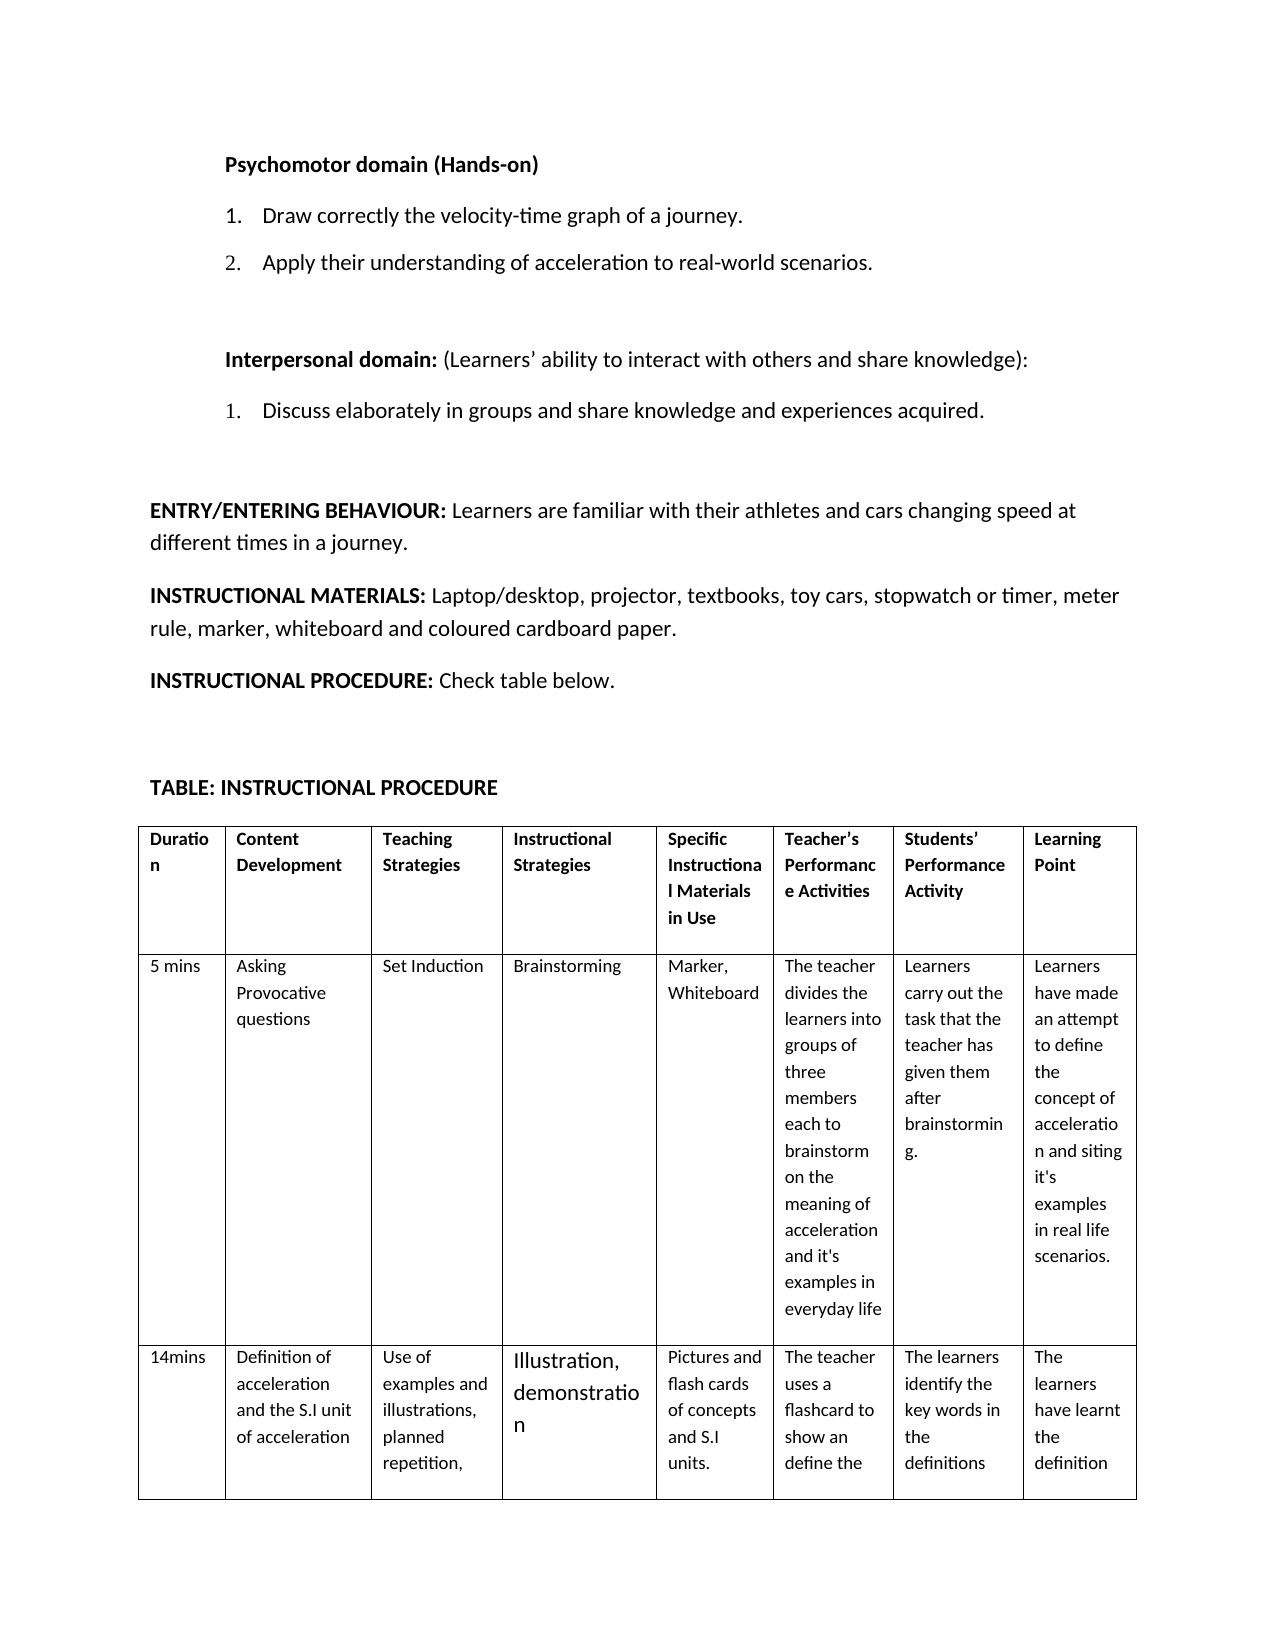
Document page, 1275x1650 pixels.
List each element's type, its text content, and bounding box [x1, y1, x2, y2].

table_cell Learners carry out the task that the teacher has given them after brainstorming. [894, 955, 1023, 1345]
table_cell 5 mins [139, 955, 225, 1345]
text Interpersonal domain: (Learners’ ability to interact with others and share knowledge): [225, 345, 1125, 373]
table_cell Marker, Whiteboard [657, 955, 773, 1345]
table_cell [226, 1346, 371, 1499]
text INSTRUCTIONAL MATERIALS: Laptop/desktop, projector, textbooks, toy cars, stopwatch or timer, meter rule, marker, whiteboard and coloured cardboard paper. [150, 581, 1125, 642]
table_cell 14mins [139, 1346, 225, 1499]
text Psychomotor domain (Hands-on) [225, 150, 1125, 178]
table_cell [1024, 1346, 1136, 1499]
table_cell Brainstorming [503, 955, 656, 1345]
text TABLE: INSTRUCTIONAL PROCEDURE [150, 773, 1125, 801]
table_cell The teacher divides the learners into groups of three members each to brainstorm on the meaning of acceleration and it's examples in everyday life [774, 955, 893, 1345]
table_cell Learners have made an attempt to define the concept of acceleration and siting it's examples in real life scenarios. [1024, 955, 1136, 1345]
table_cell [503, 1346, 656, 1499]
table_cell Asking Provocative questions [226, 955, 371, 1345]
table_header Teacher’s Performance Activities [774, 827, 893, 953]
table_header Specific Instructional Materials in Use [657, 827, 773, 953]
table_header Content Development [226, 827, 371, 953]
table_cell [894, 1346, 1023, 1499]
list Discuss elaborately in groups and share knowledge and experiences acquired. [225, 396, 1125, 424]
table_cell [774, 1346, 893, 1499]
table_header Students’ Performance Activity [894, 827, 1023, 953]
table_header Learning Point [1024, 827, 1136, 953]
list Draw correctly the velocity-time graph of a journey. [225, 201, 1125, 229]
table_header Teaching Strategies [372, 827, 502, 953]
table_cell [372, 1346, 502, 1499]
table_header Duration [139, 827, 225, 953]
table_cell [657, 1346, 773, 1499]
table_cell Set Induction [372, 955, 502, 1345]
table_header Instructional Strategies [503, 827, 656, 953]
text INSTRUCTIONAL PROCEDURE: Check table below. [150, 667, 1125, 695]
list Apply their understanding of acceleration to real-world scenarios. [225, 248, 1125, 276]
text ENTRY/ENTERING BEHAVIOUR: Learners are familiar with their athletes and cars changing speed at different times in a journey. [150, 496, 1125, 556]
